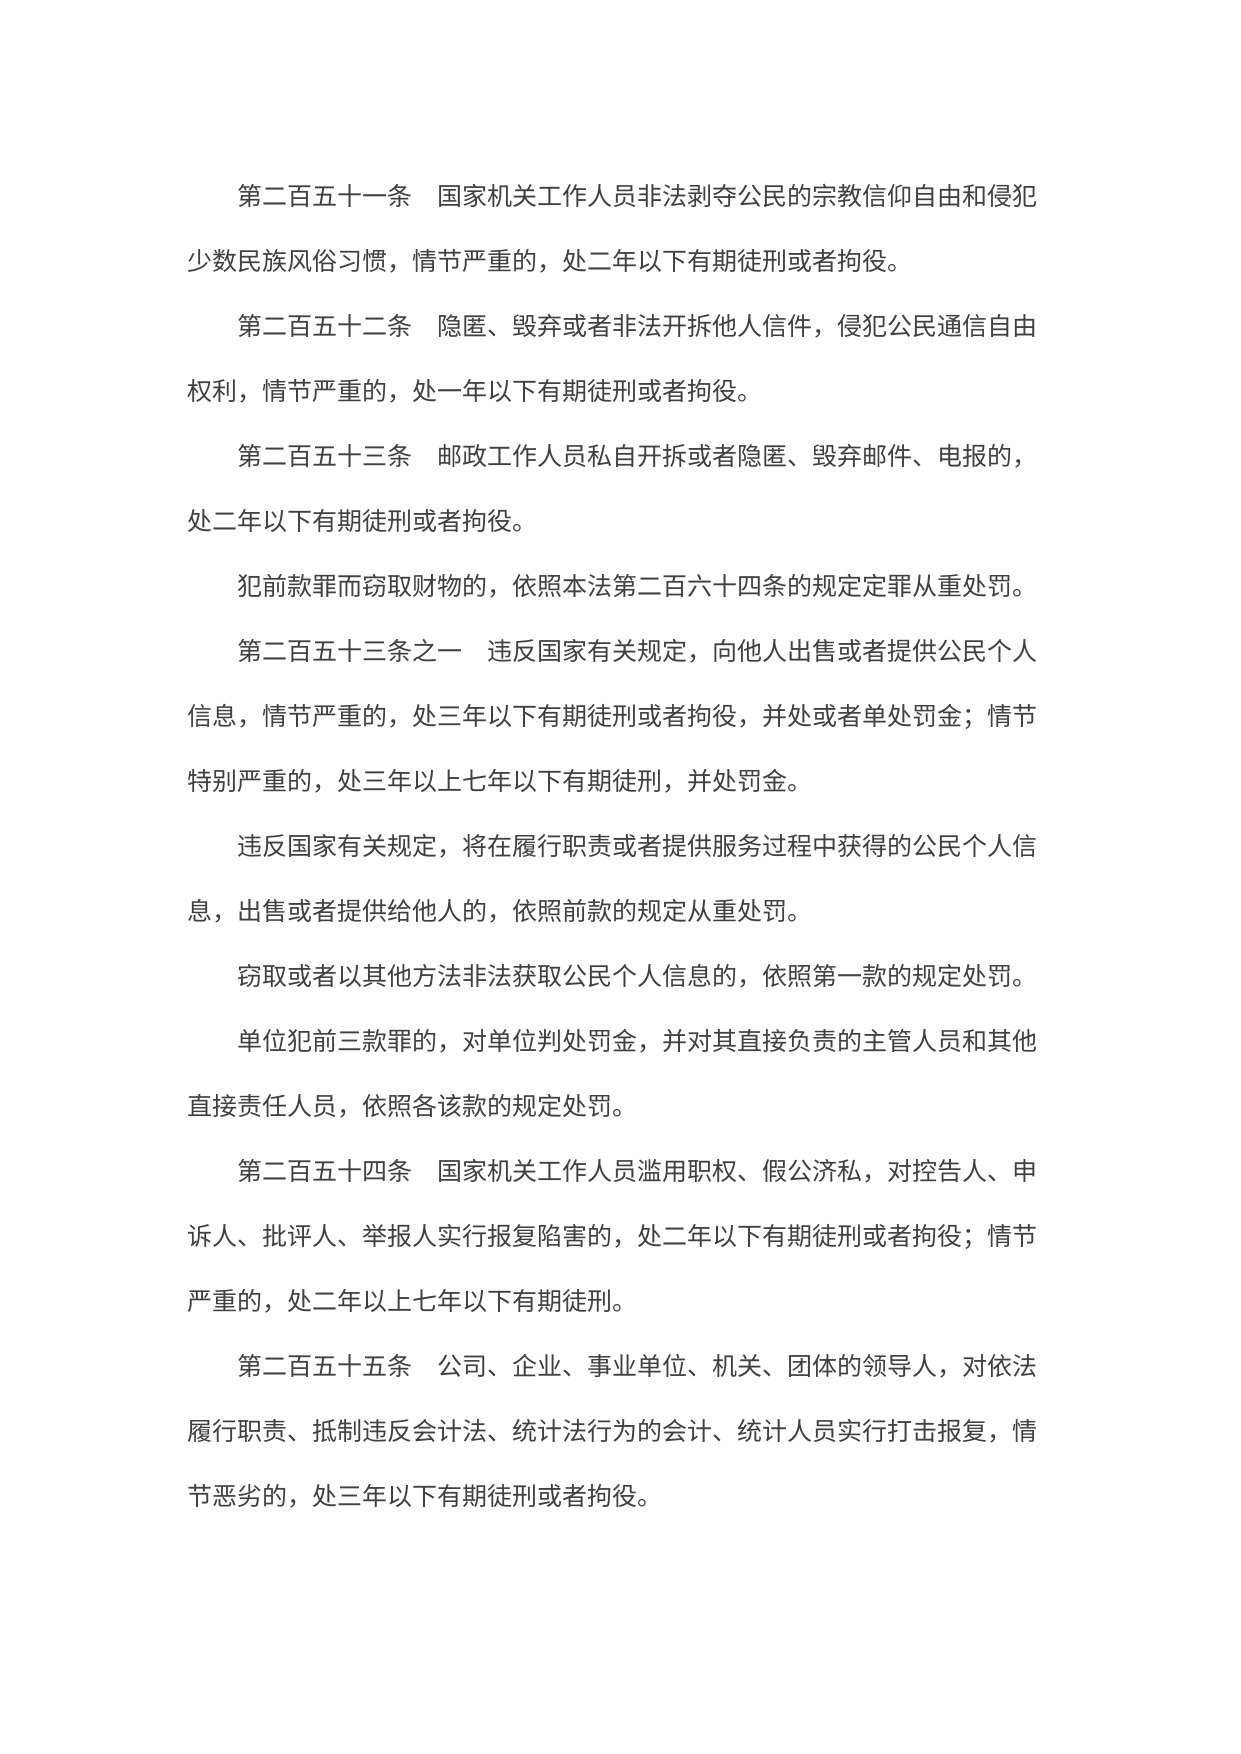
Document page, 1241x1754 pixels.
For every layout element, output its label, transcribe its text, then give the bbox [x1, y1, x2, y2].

text 犯前款罪而窃取财物的，依照本法第二百六十四条的规定定罪从重处罚。 [187, 552, 1053, 617]
text 第二百五十二条 隐匿、毁弃或者非法开拆他人信件，侵犯公民通信自由权利，情节严重的，处一年以下有期徒刑或者拘役。 [187, 292, 1053, 422]
text 第二百五十三条 邮政工作人员私自开拆或者隐匿、毁弃邮件、电报的，处二年以下有期徒刑或者拘役。 [187, 422, 1053, 552]
text 第二百五十四条 国家机关工作人员滥用职权、假公济私，对控告人、申诉人、批评人、举报人实行报复陷害的，处二年以下有期徒刑或者拘役；情节严重的，处二年以上七年以下有期徒刑。 [187, 1137, 1053, 1332]
text 第二百五十三条之一 违反国家有关规定，向他人出售或者提供公民个人信息，情节严重的，处三年以下有期徒刑或者拘役，并处或者单处罚金；情节特别严重的，处三年以上七年以下有期徒刑，并处罚金。 [187, 617, 1053, 812]
text 第二百五十五条 公司、企业、事业单位、机关、团体的领导人，对依法履行职责、抵制违反会计法、统计法行为的会计、统计人员实行打击报复，情节恶劣的，处三年以下有期徒刑或者拘役。 [187, 1332, 1053, 1527]
text 违反国家有关规定，将在履行职责或者提供服务过程中获得的公民个人信息，出售或者提供给他人的，依照前款的规定从重处罚。 [187, 812, 1053, 942]
text 窃取或者以其他方法非法获取公民个人信息的，依照第一款的规定处罚。 [187, 942, 1053, 1007]
text 第二百五十一条 国家机关工作人员非法剥夺公民的宗教信仰自由和侵犯少数民族风俗习惯，情节严重的，处二年以下有期徒刑或者拘役。 [187, 162, 1053, 292]
text 单位犯前三款罪的，对单位判处罚金，并对其直接负责的主管人员和其他直接责任人员，依照各该款的规定处罚。 [187, 1007, 1053, 1137]
